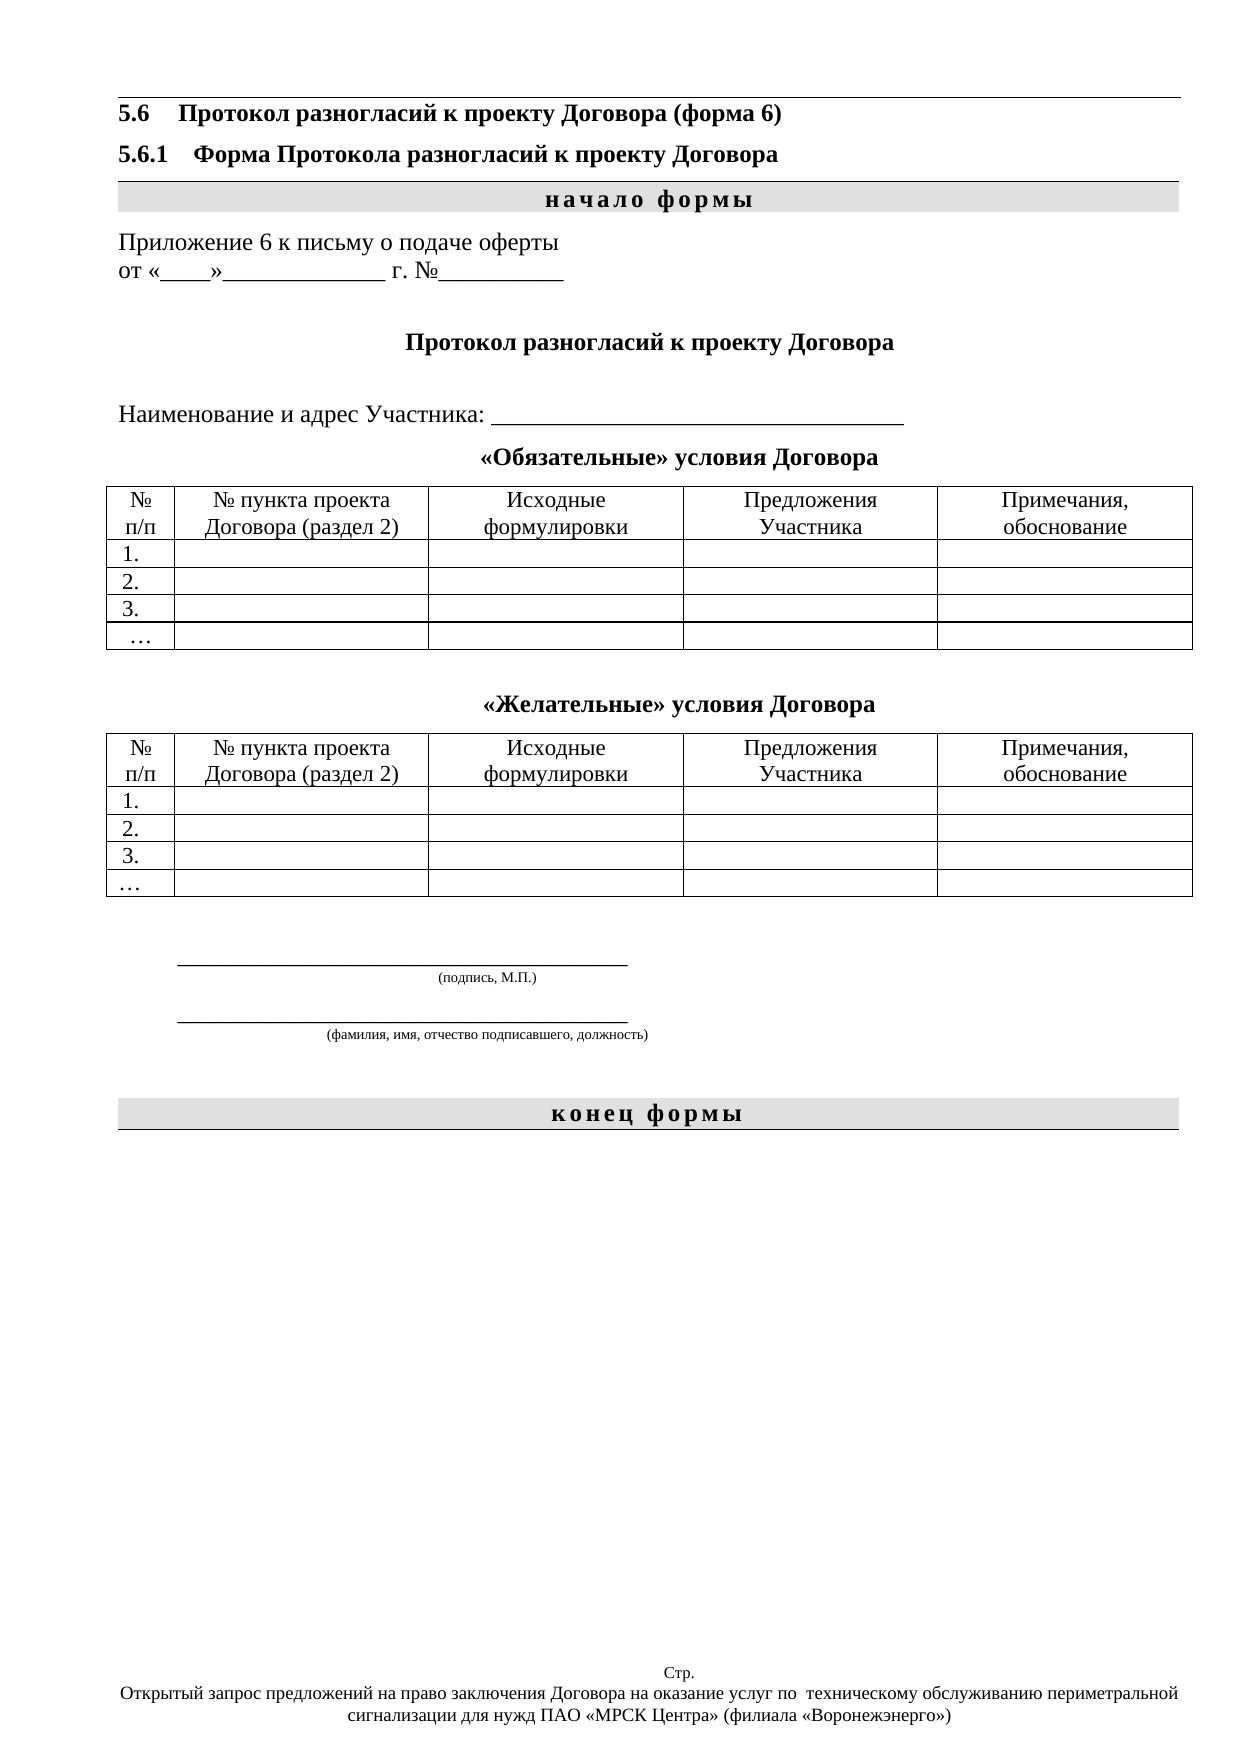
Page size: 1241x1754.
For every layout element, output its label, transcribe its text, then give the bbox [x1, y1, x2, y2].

table_header Примечания, обоснование [938, 487, 1192, 539]
table_cell [684, 568, 937, 594]
table_cell [429, 815, 683, 841]
text Наименование и адрес Участника: _________________________________ [118, 399, 1181, 428]
table_cell [429, 595, 683, 621]
table_cell [175, 568, 428, 594]
table_cell [175, 540, 428, 567]
subtitle Форма Протокола разногласий к проекту Договора [118, 139, 1181, 168]
table_cell [684, 623, 937, 649]
table_cell [107, 595, 174, 621]
table_cell [938, 787, 1192, 814]
table_header Исходные формулировки [429, 487, 683, 539]
table_header Предложения Участника [684, 487, 937, 539]
text ____________________________________ [118, 997, 1181, 1026]
subtitle Протокол разногласий к проекту Договора (форма 6) [118, 98, 1181, 127]
table_header Примечания, обоснование [938, 734, 1192, 786]
table_cell … [107, 623, 174, 649]
table_cell [107, 815, 174, 841]
table_cell … [107, 870, 174, 896]
table_cell [684, 870, 937, 896]
table_cell [175, 623, 428, 649]
table_cell [429, 568, 683, 594]
table_cell [429, 787, 683, 814]
text начало формы [118, 182, 1179, 212]
table_cell [175, 870, 428, 896]
text «Обязательные» условия Договора [118, 442, 1181, 471]
table_cell [938, 815, 1192, 841]
table_cell [175, 842, 428, 868]
table_cell [175, 787, 428, 814]
table_header № пункта проекта Договора (раздел 2) [175, 734, 428, 786]
table_cell [107, 568, 174, 594]
table_header Исходные формулировки [429, 734, 683, 786]
text ____________________________________ [118, 940, 1181, 969]
table_cell [684, 540, 937, 567]
table_cell [684, 595, 937, 621]
table_cell [938, 842, 1192, 868]
table_cell [107, 787, 174, 814]
table_cell [938, 568, 1192, 594]
table_cell [684, 842, 937, 868]
table_cell [107, 540, 174, 567]
table_cell [429, 842, 683, 868]
text (фамилия, имя, отчество подписавшего, должность) [118, 1026, 797, 1055]
table_header Предложения Участника [684, 734, 937, 786]
table_cell [938, 870, 1192, 896]
table_cell [175, 595, 428, 621]
table_cell [938, 595, 1192, 621]
table_header № пункта проекта Договора (раздел 2) [175, 487, 428, 539]
text «Желательные» условия Договора [118, 689, 1181, 718]
table_cell [429, 540, 683, 567]
table_header № п/п [107, 734, 174, 786]
text Приложение 6 к письму о подаче оферты от «____»_____________ г. №__________ [118, 227, 1181, 284]
table_cell [175, 815, 428, 841]
text (подпись, М.П.) [118, 969, 797, 997]
table_cell [429, 623, 683, 649]
table_cell [938, 623, 1192, 649]
table_cell [429, 870, 683, 896]
table_cell [684, 815, 937, 841]
table_cell [107, 842, 174, 868]
table_cell [684, 787, 937, 814]
text Протокол разногласий к проекту Договора [118, 327, 1181, 356]
table_cell [938, 540, 1192, 567]
table_header № п/п [107, 487, 174, 539]
text конец формы [118, 1098, 1179, 1129]
